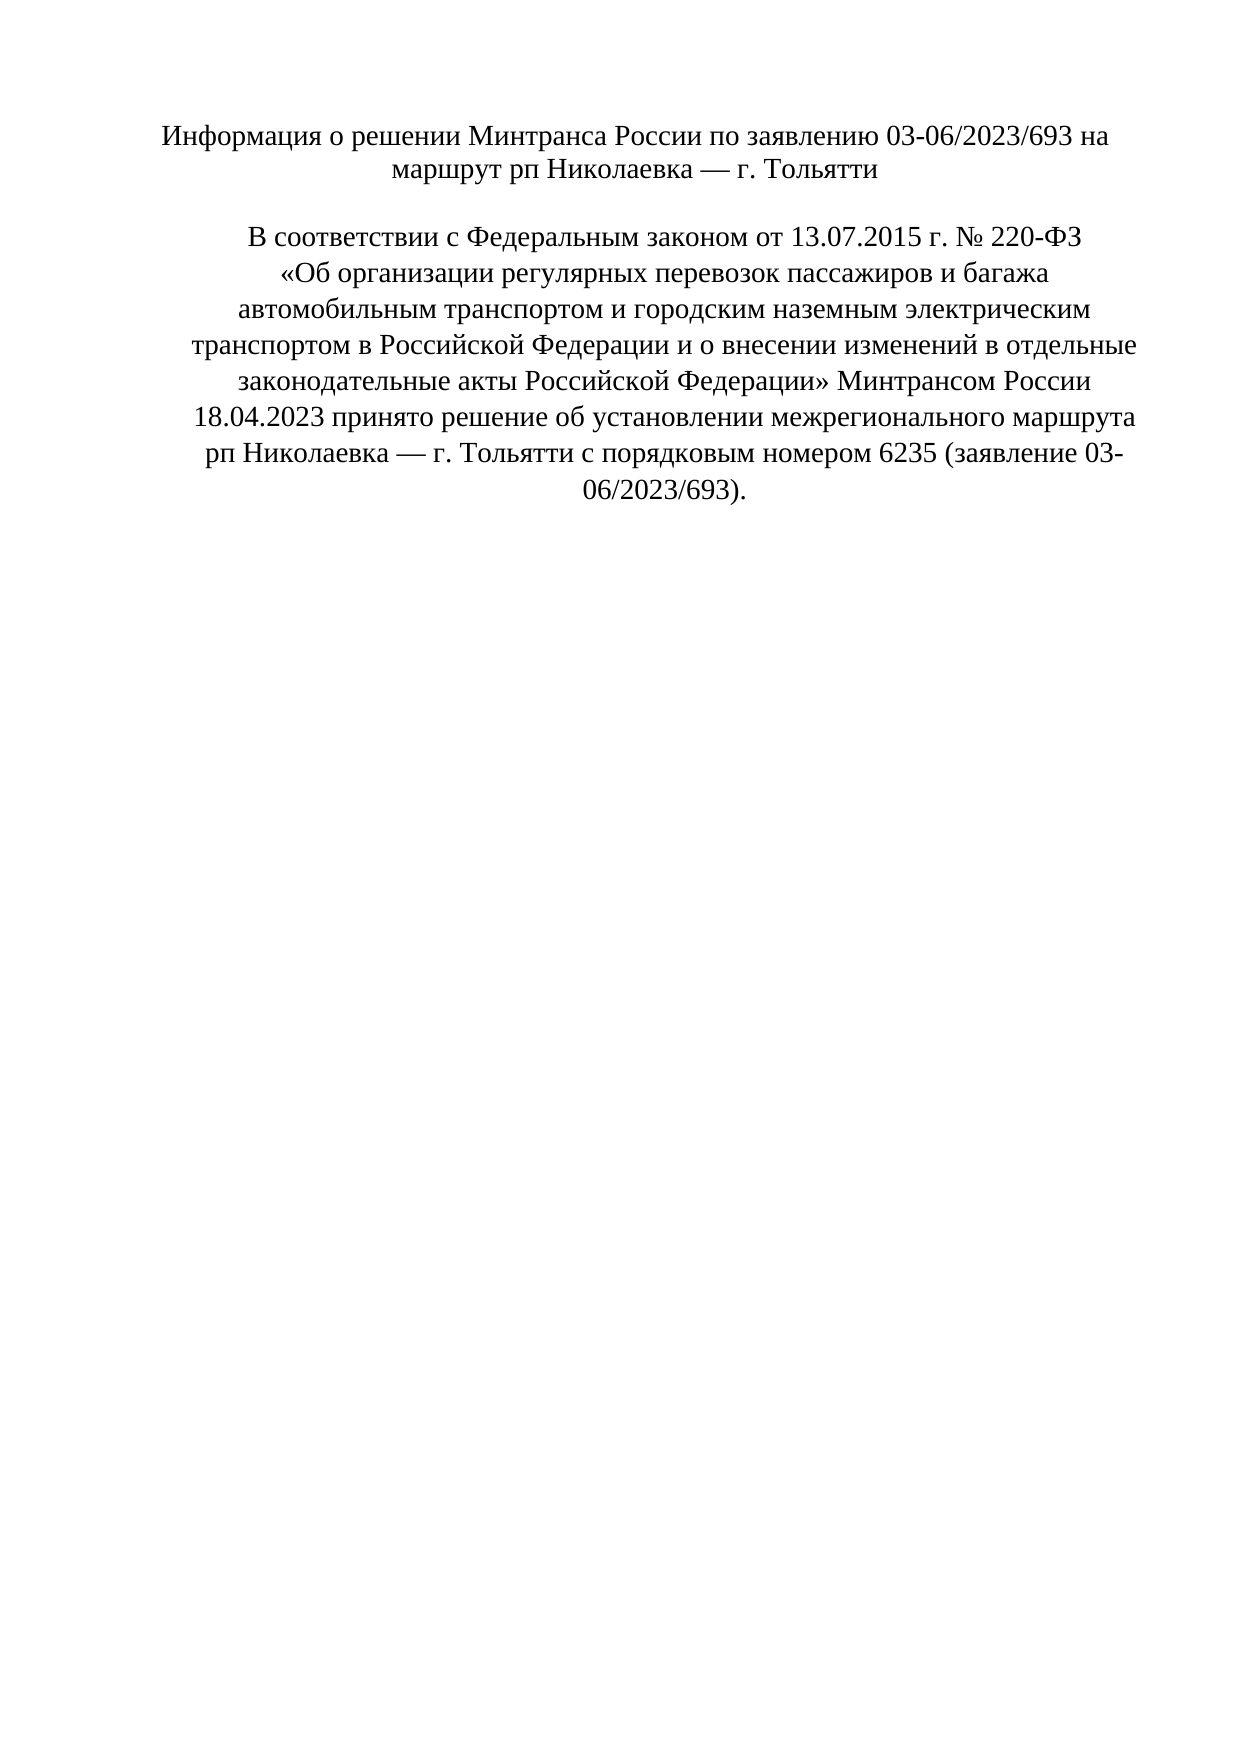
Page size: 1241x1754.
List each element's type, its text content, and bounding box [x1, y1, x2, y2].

text Информация о решении Минтранса России по заявлению 03-06/2023/693 на маршрут рп Николаевка — г. Тольятти [118, 118, 1152, 185]
text В соответствии с Федеральным законом от 13.07.2015 г. № 220-ФЗ «Об организации регулярных перевозок пассажиров и багажа автомобильным транспортом и городским наземным электрическим транспортом в Российской Федерации и о внесении изменений в отдельные законодательные акты Российской Федерации» Минтрансом России 18.04.2023 принято решение об установлении межрегионального маршрута рп Николаевка — г. Тольятти с порядковым номером 6235 (заявление 03-06/2023/693). [177, 219, 1152, 505]
